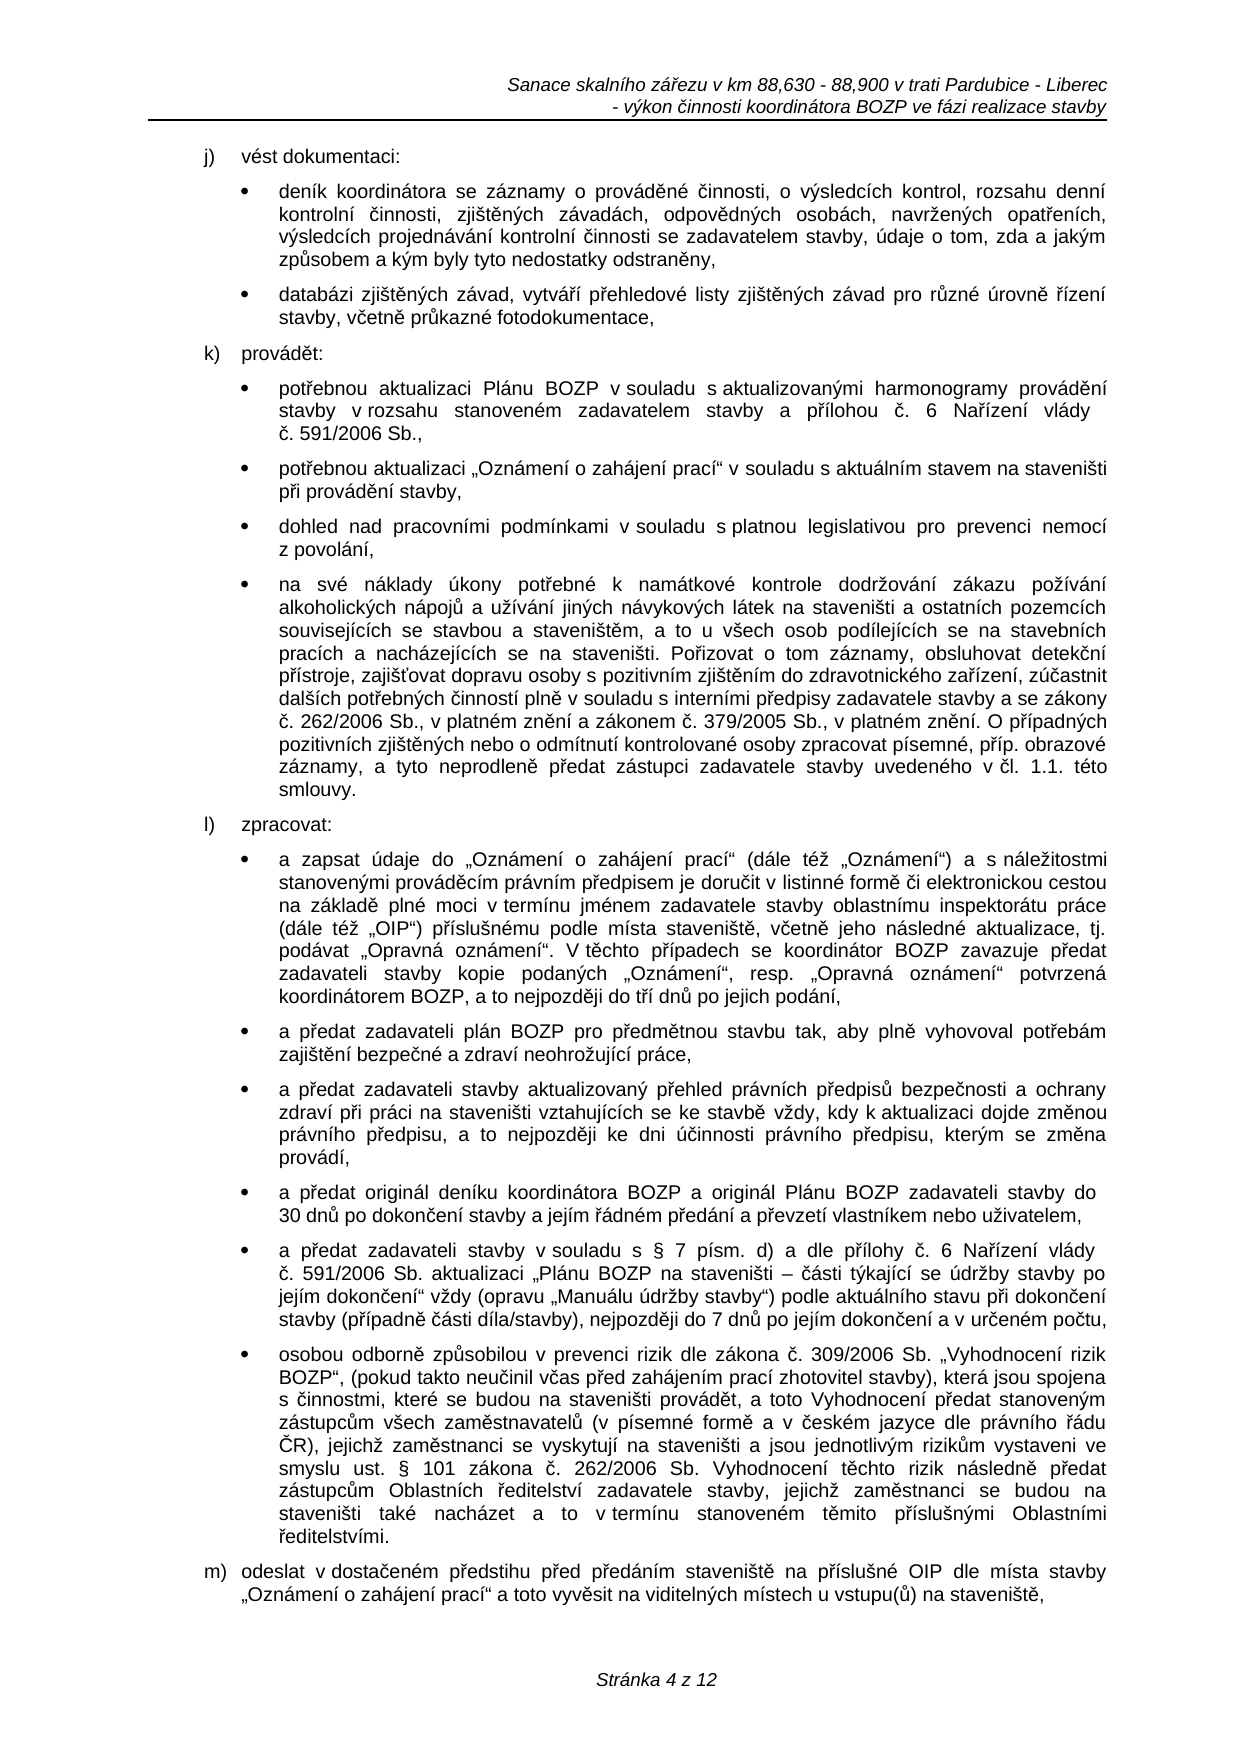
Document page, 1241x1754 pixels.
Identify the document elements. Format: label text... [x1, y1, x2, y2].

list provádět: [204, 341, 1107, 364]
list potřebnou aktualizaci „Oznámení o zahájení prací“ v souladu s aktuálním stavem na staveništi při provádění stavby, [241, 457, 1107, 503]
list osobou odborně způsobilou v prevenci rizik dle zákona č. 309/2006 Sb. „Vyhodnocení rizik BOZP“, (pokud takto neučinil včas před zahájením prací zhotovitel stavby), která jsou spojena s činnostmi, které se budou na staveništi provádět, a toto Vyhodnocení předat stanoveným zástupcům všech zaměstnavatelů (v písemné formě a v českém jazyce dle právního řádu ČR), jejichž zaměstnanci se vyskytují na staveništi a jsou jednotlivým rizikům vystaveni ve smyslu ust. § 101 zákona č. 262/2006 Sb. Vyhodnocení těchto rizik následně předat zástupcům Oblastních ředitelství zadavatele stavby, jejichž zaměstnanci se budou na staveništi také nacházet a to v termínu stanoveném těmito příslušnými Oblastními ředitelstvími. [241, 1343, 1107, 1547]
list zpracovat: [204, 813, 1107, 836]
list databázi zjištěných závad, vytváří přehledové listy zjištěných závad pro různé úrovně řízení stavby, včetně průkazné fotodokumentace, [241, 283, 1107, 329]
list vést dokumentaci: [204, 145, 1107, 167]
list a předat zadavateli stavby aktualizovaný přehled právních předpisů bezpečnosti a ochrany zdraví při práci na staveništi vztahujících se ke stavbě vždy, kdy k aktualizaci dojde změnou právního předpisu, a to nejpozději ke dni účinnosti právního předpisu, kterým se změna provádí, [241, 1078, 1107, 1169]
list odeslat v dostačeném předstihu před předáním staveniště na příslušné OIP dle místa stavby „Oznámení o zahájení prací“ a toto vyvěsit na viditelných místech u vstupu(ů) na staveniště, [204, 1560, 1107, 1605]
list a předat zadavateli stavby v souladu s § 7 písm. d) a dle přílohy č. 6 Nařízení vlády č. 591/2006 Sb. aktualizaci „Plánu BOZP na staveništi – části týkající se údržby stavby po jejím dokončení“ vždy (opravu „Manuálu údržby stavby“) podle aktuálního stavu při dokončení stavby (případně části díla/stavby), nejpozději do 7 dnů po jejím dokončení a v určeném počtu, [241, 1239, 1107, 1330]
list a zapsat údaje do „Oznámení o zahájení prací“ (dále též „Oznámení“) a s náležitostmi stanovenými prováděcím právním předpisem je doručit v listinné formě či elektronickou cestou na základě plné moci v termínu jménem zadavatele stavby oblastnímu inspektorátu práce (dále též „OIP“) příslušnému podle místa staveniště, včetně jeho následné aktualizace, tj. podávat „Opravná oznámení“. V těchto případech se koordinátor BOZP zavazuje předat zadavateli stavby kopie podaných „Oznámení“, resp. „Opravná oznámení“ potvrzená koordinátorem BOZP, a to nejpozději do tří dnů po jejich podání, [241, 848, 1107, 1007]
list potřebnou aktualizaci Plánu BOZP v souladu s aktualizovanými harmonogramy provádění stavby v rozsahu stanoveném zadavatelem stavby a přílohou č. 6 Nařízení vlády č. 591/2006 Sb., [241, 377, 1107, 445]
list a předat zadavateli plán BOZP pro předmětnou stavbu tak, aby plně vyhovoval potřebám zajištění bezpečné a zdraví neohrožující práce, [241, 1020, 1107, 1065]
list deník koordinátora se záznamy o prováděné činnosti, o výsledcích kontrol, rozsahu denní kontrolní činnosti, zjištěných závadách, odpovědných osobách, navržených opatřeních, výsledcích projednávání kontrolní činnosti se zadavatelem stavby, údaje o tom, zda a jakým způsobem a kým byly tyto nedostatky odstraněny, [241, 180, 1107, 271]
list na své náklady úkony potřebné k namátkové kontrole dodržování zákazu požívání alkoholických nápojů a užívání jiných návykových látek na staveništi a ostatních pozemcích souvisejících se stavbou a staveništěm, a to u všech osob podílejících se na stavebních pracích a nacházejících se na staveništi. Pořizovat o tom záznamy, obsluhovat detekční přístroje, zajišťovat dopravu osoby s pozitivním zjištěním do zdravotnického zařízení, zúčastnit dalších potřebných činností plně v souladu s interními předpisy zadavatele stavby a se zákony č. 262/2006 Sb., v platném znění a zákonem č. 379/2005 Sb., v platném znění. O případných pozitivních zjištěných nebo o odmítnutí kontrolované osoby zpracovat písemné, příp. obrazové záznamy, a tyto neprodleně předat zástupci zadavatele stavby uvedeného v čl. 1.1. této smlouvy. [241, 573, 1107, 801]
list dohled nad pracovními podmínkami v souladu s platnou legislativou pro prevenci nemocí z povolání, [241, 515, 1107, 561]
list a předat originál deníku koordinátora BOZP a originál Plánu BOZP zadavateli stavby do 30 dnů po dokončení stavby a jejím řádném předání a převzetí vlastníkem nebo uživatelem, [241, 1181, 1107, 1227]
